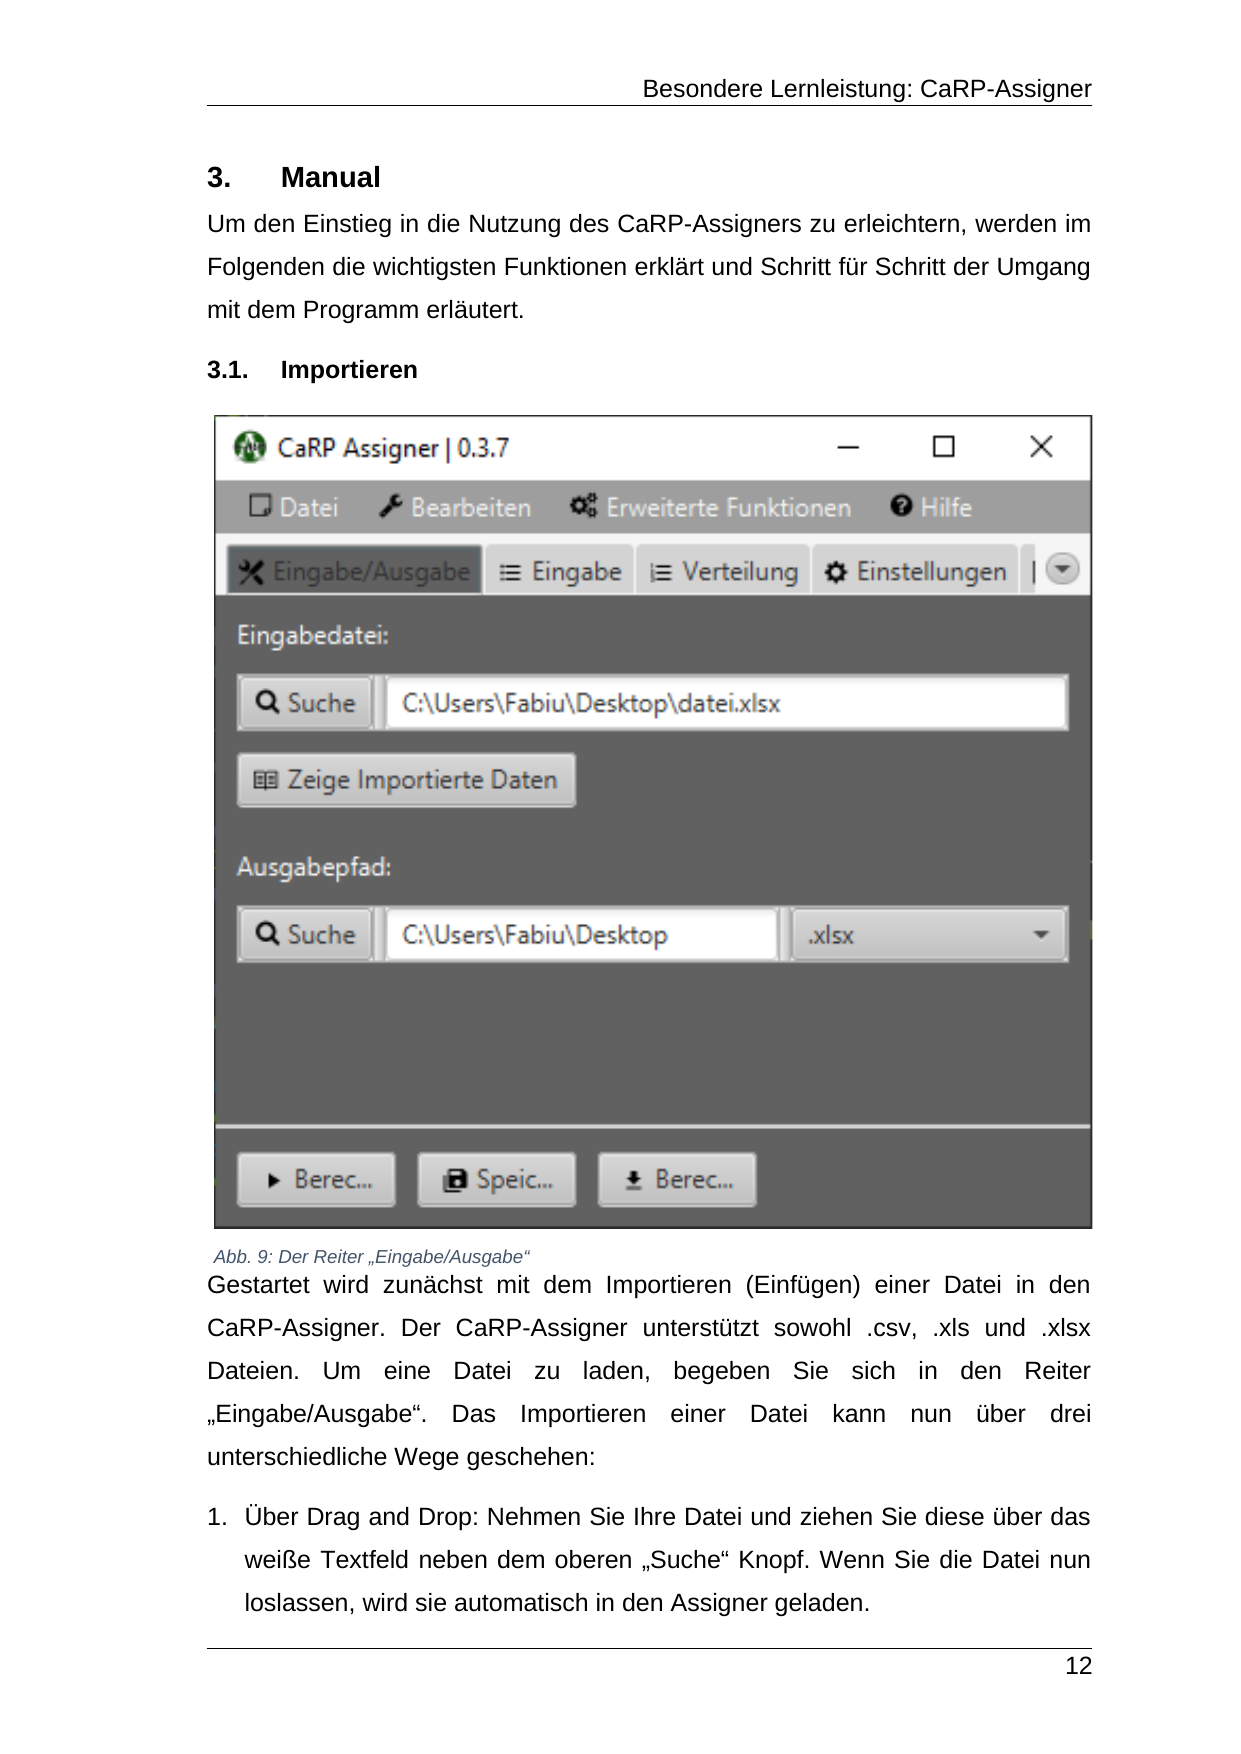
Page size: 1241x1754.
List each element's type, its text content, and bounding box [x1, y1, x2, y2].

subtitle Importieren [207, 355, 1092, 384]
text Um den Einstieg in die Nutzung des CaRP-Assigners zu erleichtern, werden im Folgenden die wichtigsten Funktionen erklärt und Schritt für Schritt der Umgang mit dem Programm erläutert. [207, 209, 1092, 324]
picture [214, 415, 1093, 1229]
list Über Drag and Drop: Nehmen Sie Ihre Datei und ziehen Sie diese über das weiße Textfeld neben dem oberen „Suche“ Knopf. Wenn Sie die Datei nun loslassen, wird sie automatisch in den Assigner geladen. [207, 1502, 1092, 1617]
subtitle Manual [207, 160, 1092, 194]
